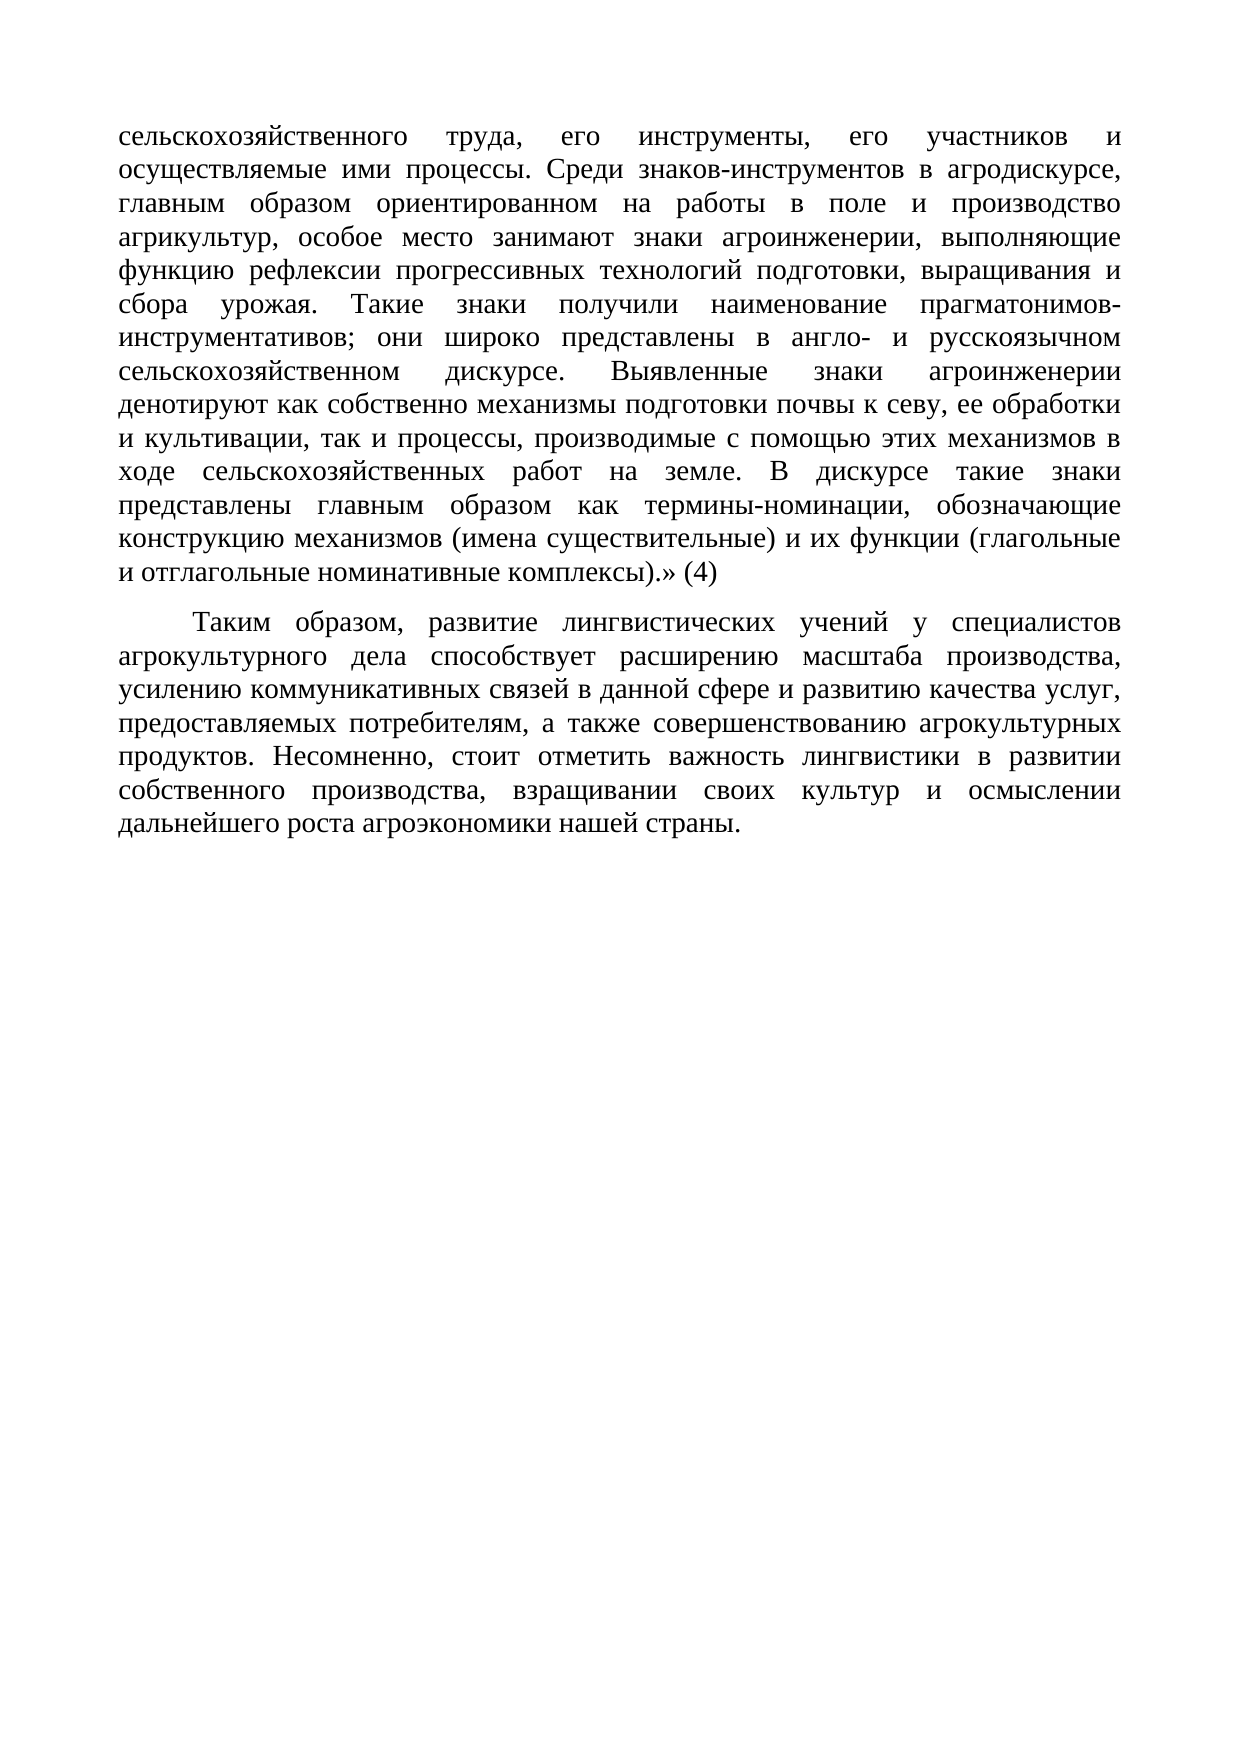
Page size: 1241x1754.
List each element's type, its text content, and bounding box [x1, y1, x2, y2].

text Таким образом, развитие лингвистических учений у специалистов агрокультурного дела способствует расширению масштаба производства, усилению коммуникативных связей в данной сфере и развитию качества услуг, предоставляемых потребителям, а также совершенствованию агрокультурных продуктов. Несомненно, стоит отметить важность лингвистики в развитии собственного производства, взращивании своих культур и осмыслении дальнейшего роста агроэкономики нашей страны. [118, 604, 1122, 839]
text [118, 118, 1122, 588]
